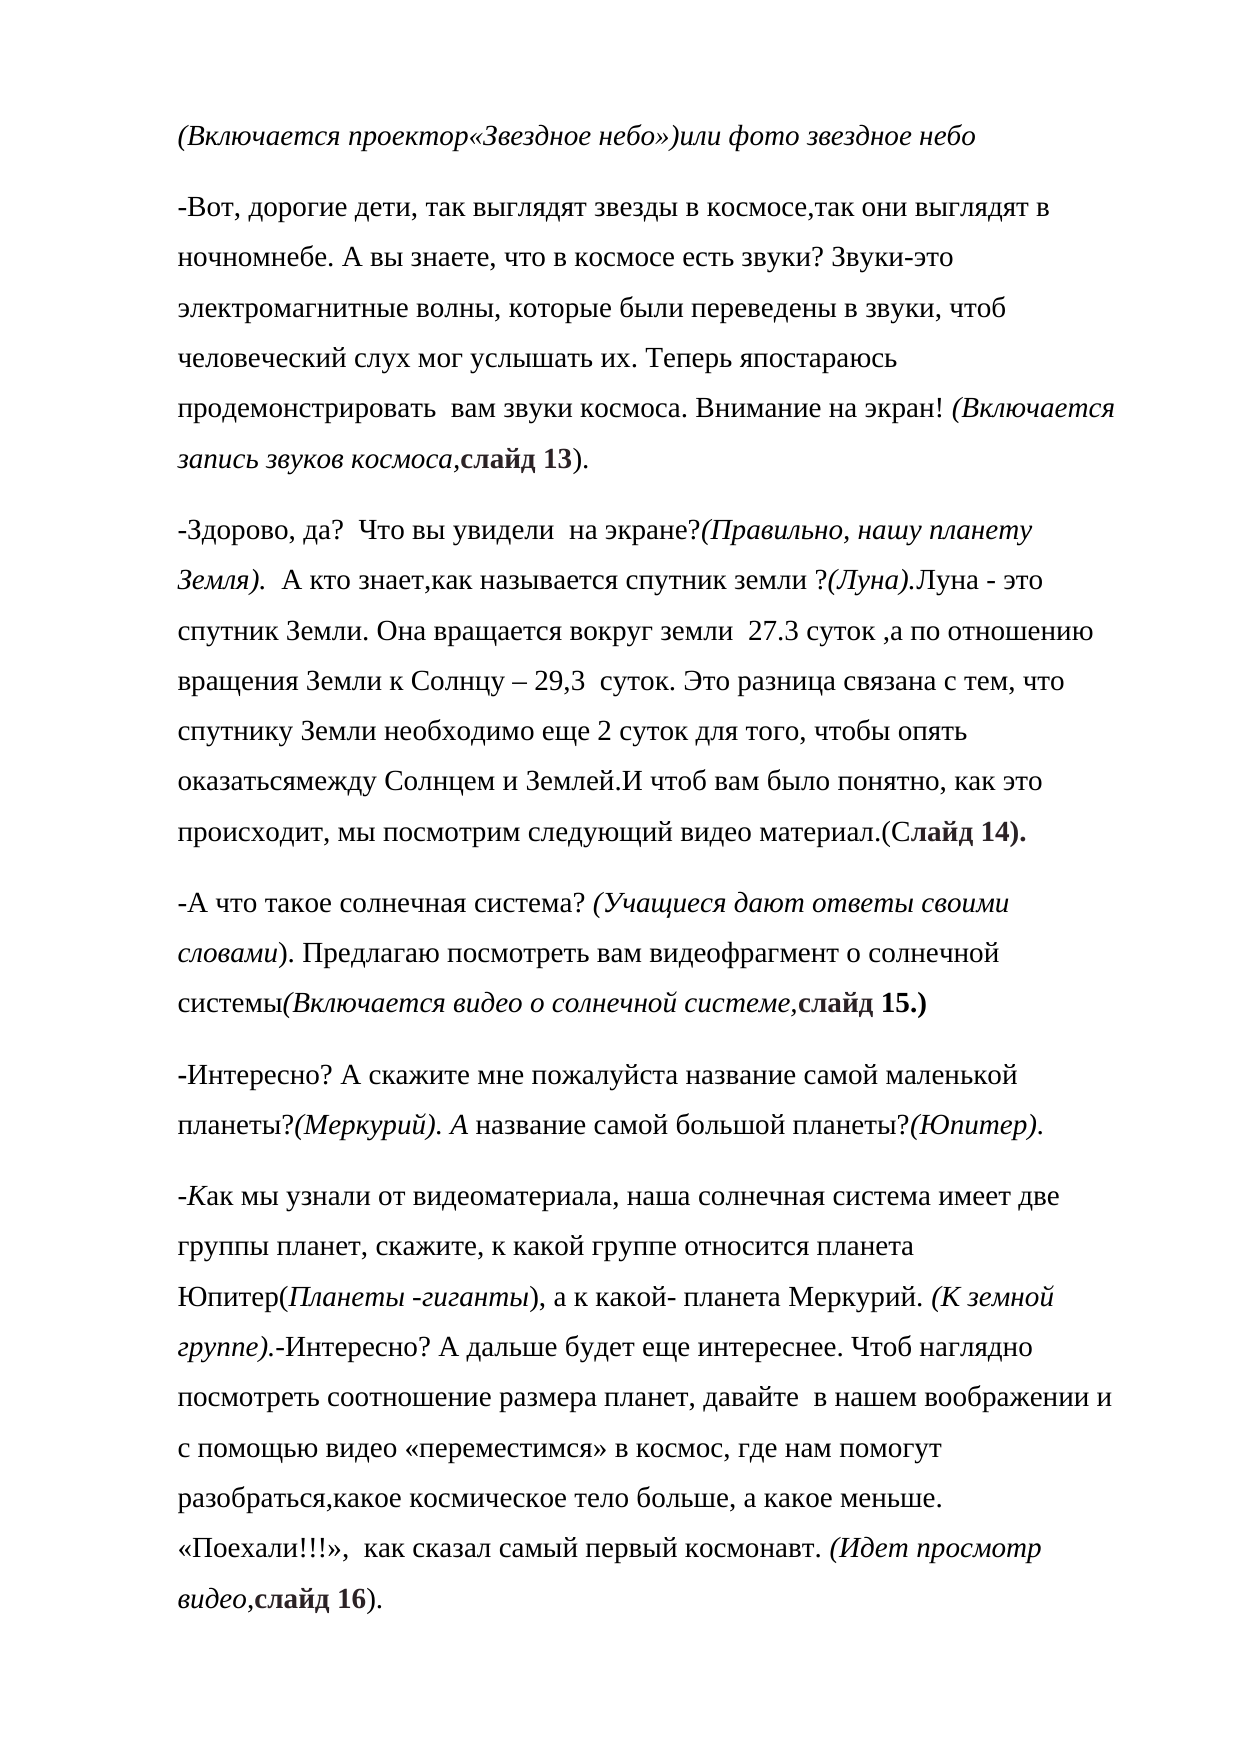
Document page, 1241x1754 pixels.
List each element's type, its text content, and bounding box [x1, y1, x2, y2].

text -Как мы узнали от видеоматериала, наша солнечная система имеет две группы планет, скажите, к какой группе относится планета Юпитер(Планеты -гиганты), а к какой- планета Меркурий. (К земной группе).-Интересно? А дальше будет еще интереснее. Чтоб наглядно посмотреть соотношение размера планет, давайте в нашем воображении и с помощью видео «переместимся» в космос, где нам помогут разобраться,какое космическое тело больше, а какое меньше. «Поехали!!!», как сказал самый первый космонавт. (Идет просмотр видео,слайд 16). [177, 1178, 1122, 1614]
text -Интересно? А скажите мне пожалуйста название самой маленькой планеты?(Меркурий). А название самой большой планеты?(Юпитер). [177, 1057, 1122, 1141]
text -А что такое солнечная система? (Учащиеся дают ответы своими словами). Предлагаю посмотреть вам видеофрагмент о солнечной системы(Включается видео о солнечной системе,слайд 15.) [177, 885, 1122, 1019]
text -Вот, дорогие дети, так выглядят звезды в космосе,так они выглядят в ночномнебе. А вы знаете, что в космосе есть звуки? Звуки-это электромагнитные волны, которые были переведены в звуки, чтоб человеческий слух мог услышать их. Теперь япостараюсь продемонстрировать вам звуки космоса. Внимание на экран! (Включается запись звуков космоса,слайд 13). [177, 189, 1122, 474]
text (Включается проектор«Звездное небо»)или фото звездное небо [177, 118, 1122, 152]
text -Здорово, да? Что вы увидели на экране?(Правильно, нашу планету Земля). А кто знает,как называется спутник земли ?(Луна).Луна - это спутник Земли. Она вращается вокруг земли 27.3 суток ,а по отношению вращения Земли к Солнцу – 29,3 суток. Это разница связана с тем, что спутнику Земли необходимо еще 2 суток для того, чтобы опять оказатьсямежду Солнцем и Землей.И чтоб вам было понятно, как это происходит, мы посмотрим следующий видео материал.(Слайд 14). [177, 512, 1122, 847]
